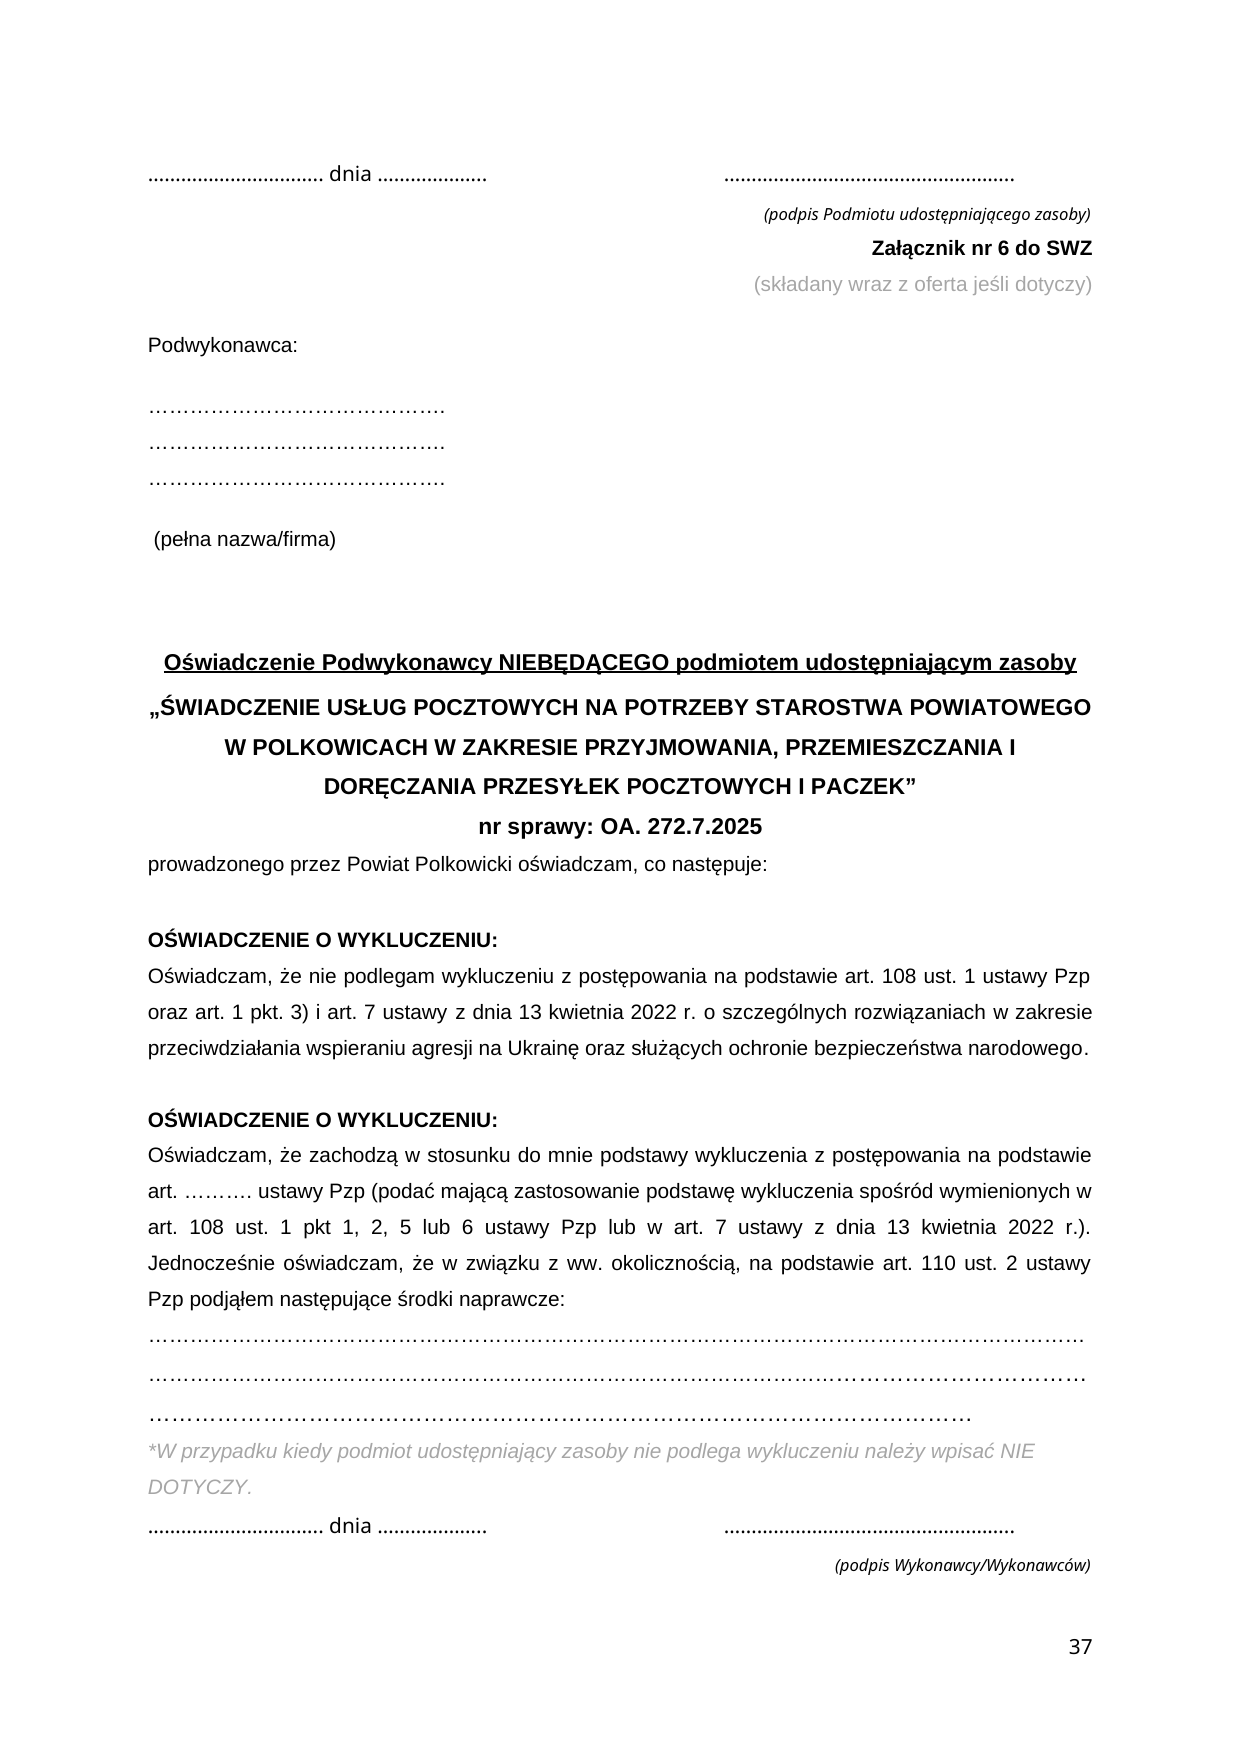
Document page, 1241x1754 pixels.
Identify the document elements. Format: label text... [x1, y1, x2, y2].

text OŚWIADCZENIE O WYKLUCZENIU: [148, 1107, 1092, 1131]
list *W przypadku kiedy podmiot udostępniający zasoby nie podlega wykluczeniu należy wpisać NIE DOTYCZY. [148, 1439, 1092, 1499]
text prowadzonego przez Powiat Polkowicki oświadczam, co następuje: [148, 852, 1092, 876]
text OŚWIADCZENIE O WYKLUCZENIU: [148, 928, 1092, 952]
text (podpis Wykonawcy/Wykonawców) [148, 1553, 1092, 1576]
subtitle Oświadczenie Podwykonawcy NIEBĘDĄCEGO podmiotem udostępniającym zasoby [148, 649, 1092, 675]
text ……………………………………. [148, 430, 1092, 454]
text ……………………………………. [148, 466, 1092, 490]
text Oświadczam, że zachodzą w stosunku do mnie podstawy wykluczenia z postępowania na podstawie art. ………. ustawy Pzp (podać mającą zastosowanie podstawę wykluczenia spośród wymienionych w art. 108 ust. 1 pkt 1, 2, 5 lub 6 ustawy Pzp lub w art. 7 ustawy z dnia 13 kwietnia 2022 r.). Jednocześnie oświadczam, że w związku z ww. okolicznością, na podstawie art. 110 ust. 2 ustawy Pzp podjąłem następujące środki naprawcze: [148, 1143, 1092, 1311]
text nr sprawy: OA. 272.7.2025 [148, 813, 1092, 839]
text (składany wraz z oferta jeśli dotyczy) [148, 272, 1092, 296]
text Oświadczam, że nie podlegam wykluczeniu z postępowania na podstawie art. 108 ust. 1 ustawy Pzp oraz art. 1 pkt. 3) i art. 7 ustawy z dnia 13 kwietnia 2022 r. o szczególnych rozwiązaniach w zakresie przeciwdziałania wspieraniu agresji na Ukrainę oraz służących ochronie bezpieczeństwa narodowego. [148, 964, 1092, 1059]
list …………………………………………………………………………………………………………………………………………………………………………………………………………………………………………………………………………………………………………………………………………… [148, 1323, 1092, 1426]
text (pełna nazwa/firma) [148, 527, 1092, 551]
text „ŚWIADCZENIE USŁUG POCZTOWYCH NA POTRZEBY STAROSTWA POWIATOWEGO W POLKOWICACH W ZAKRESIE PRZYJMOWANIA, PRZEMIESZCZANIA I DORĘCZANIA PRZESYŁEK POCZTOWYCH I PACZEK” [148, 694, 1092, 800]
text ………………………….. dnia ……………….. …………………………………………….. [148, 159, 1092, 188]
text Załącznik nr 6 do SWZ [148, 236, 1092, 260]
text ………………………….. dnia ……………….. …………………………………………….. [148, 1511, 1092, 1539]
text (podpis Podmiotu udostępniającego zasoby) [148, 202, 1092, 225]
text Podwykonawca: [148, 333, 1092, 357]
text ……………………………………. [148, 394, 1092, 418]
